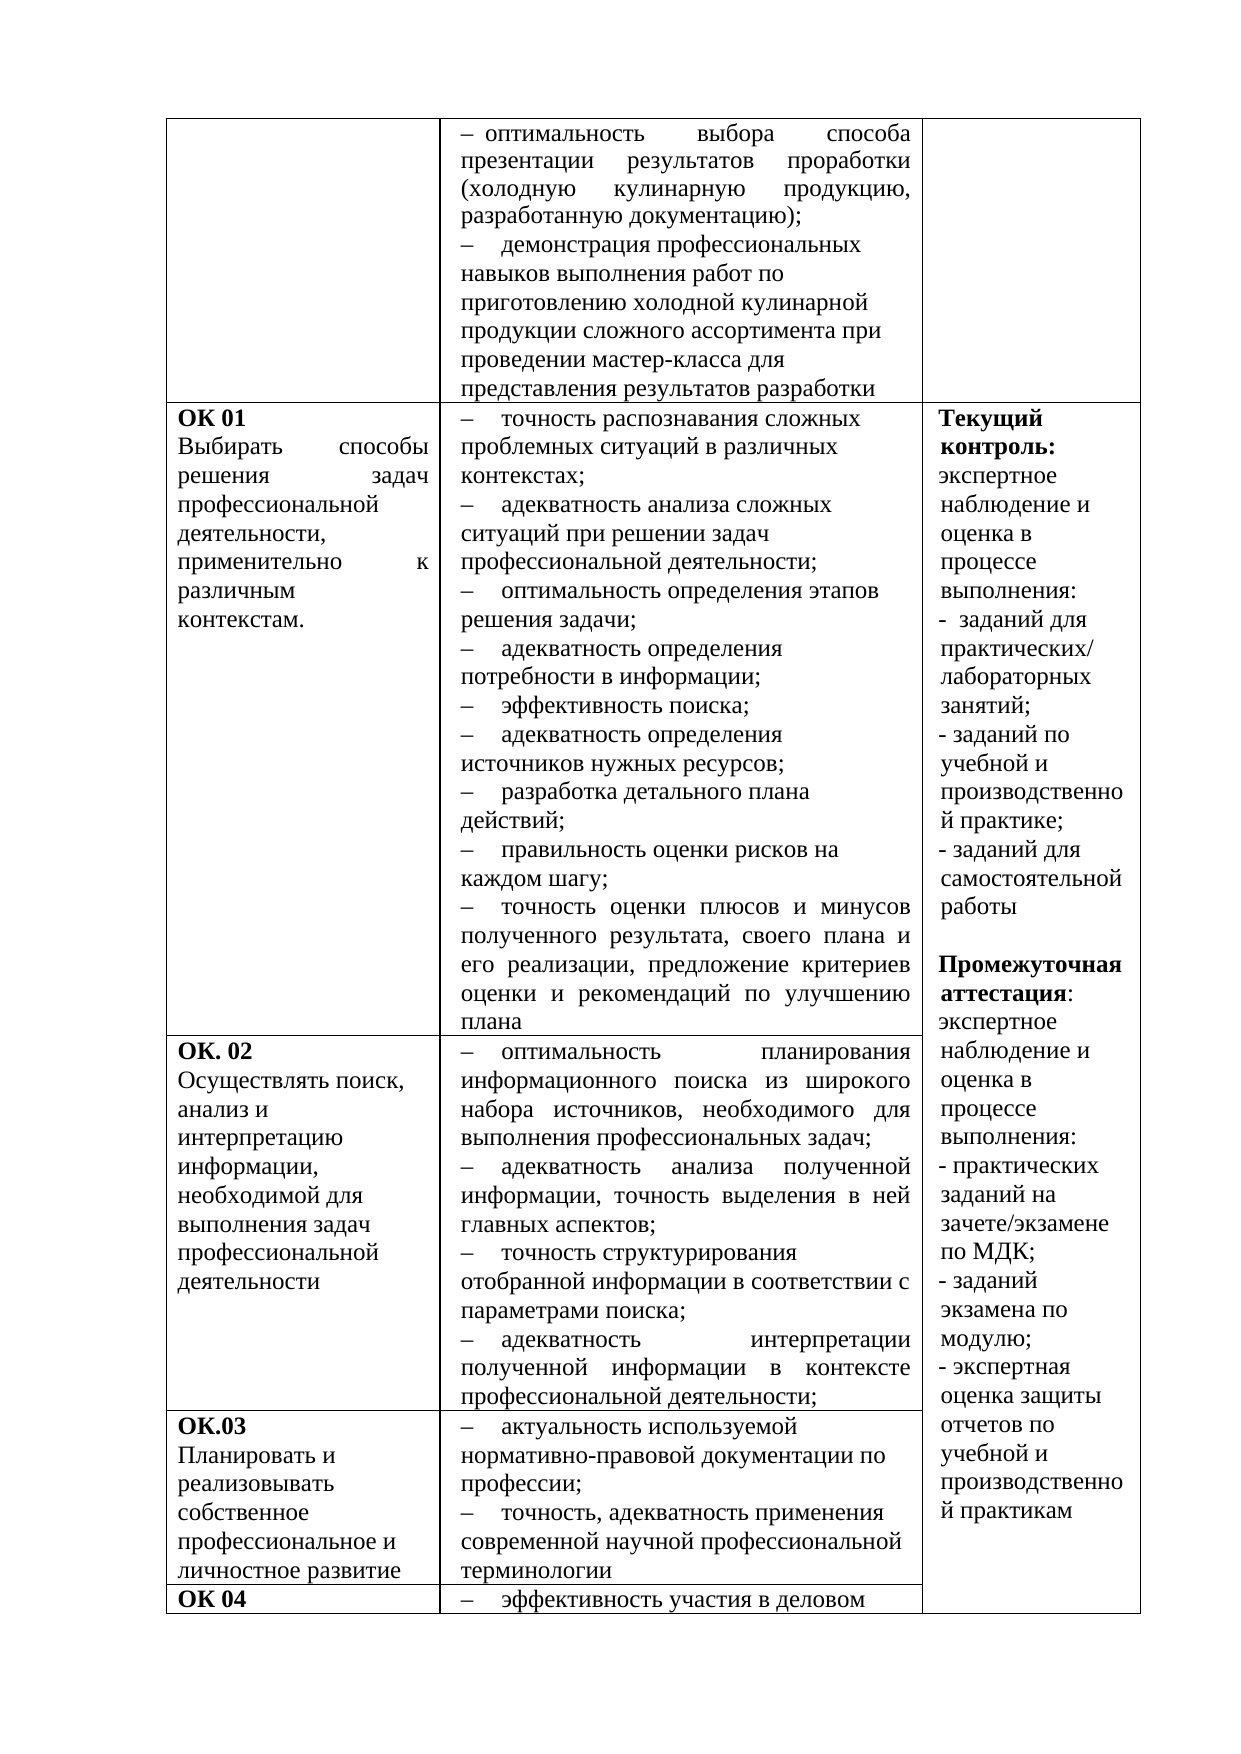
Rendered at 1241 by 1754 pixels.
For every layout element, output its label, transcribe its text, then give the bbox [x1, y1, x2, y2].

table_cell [167, 119, 439, 402]
table_cell ОК 01 Выбирать способы решения задач профессиональной деятельности, применительно к различным контекстам. [167, 403, 439, 1035]
table_cell оптимальность планирования информационного поиска из широкого набора источников, необходимого для выполнения профессиональных задач; адекватность анализа полученной информации, точность выделения в ней главных аспектов; точность структурирования отобранной информации в соответствии с параметрами поиска; адекватность интерпретации полученной информации в контексте профессиональной деятельности; [441, 1036, 922, 1410]
table_cell точность распознавания сложных проблемных ситуаций в различных контекстах; адекватность анализа сложных ситуаций при решении задач профессиональной деятельности; оптимальность определения этапов решения задачи; адекватность определения потребности в информации; эффективность поиска; адекватность определения источников нужных ресурсов; разработка детального плана действий; правильность оценки рисков на каждом шагу; точность оценки плюсов и минусов полученного результата, своего плана и его реализации, предложение критериев оценки и рекомендаций по улучшению плана [441, 403, 922, 1035]
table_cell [441, 1585, 922, 1613]
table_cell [167, 1585, 439, 1613]
table_cell ОК. 02 Осуществлять поиск, анализ и интерпретацию информации, необходимой для выполнения задач профессиональной деятельности [167, 1036, 439, 1410]
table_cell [441, 119, 922, 402]
table_cell актуальность используемой нормативно-правовой документации по профессии; точность, адекватность применения современной научной профессиональной терминологии [441, 1411, 922, 1583]
table_cell Текущий контроль: экспертное наблюдение и оценка в процессе выполнения: - заданий для практических/ лабораторных занятий; - заданий по учебной и производственной практике; - заданий для самостоятельной работы Промежуточная аттестация: экспертное наблюдение и оценка в процессе выполнения: - практических заданий на зачете/экзамене по МДК; - заданий экзамена по модулю; - экспертная оценка защиты отчетов по учебной и производственной практикам [923, 403, 1140, 1613]
table_cell ОК.03 Планировать и реализовывать собственное профессиональное и личностное развитие [167, 1411, 439, 1583]
